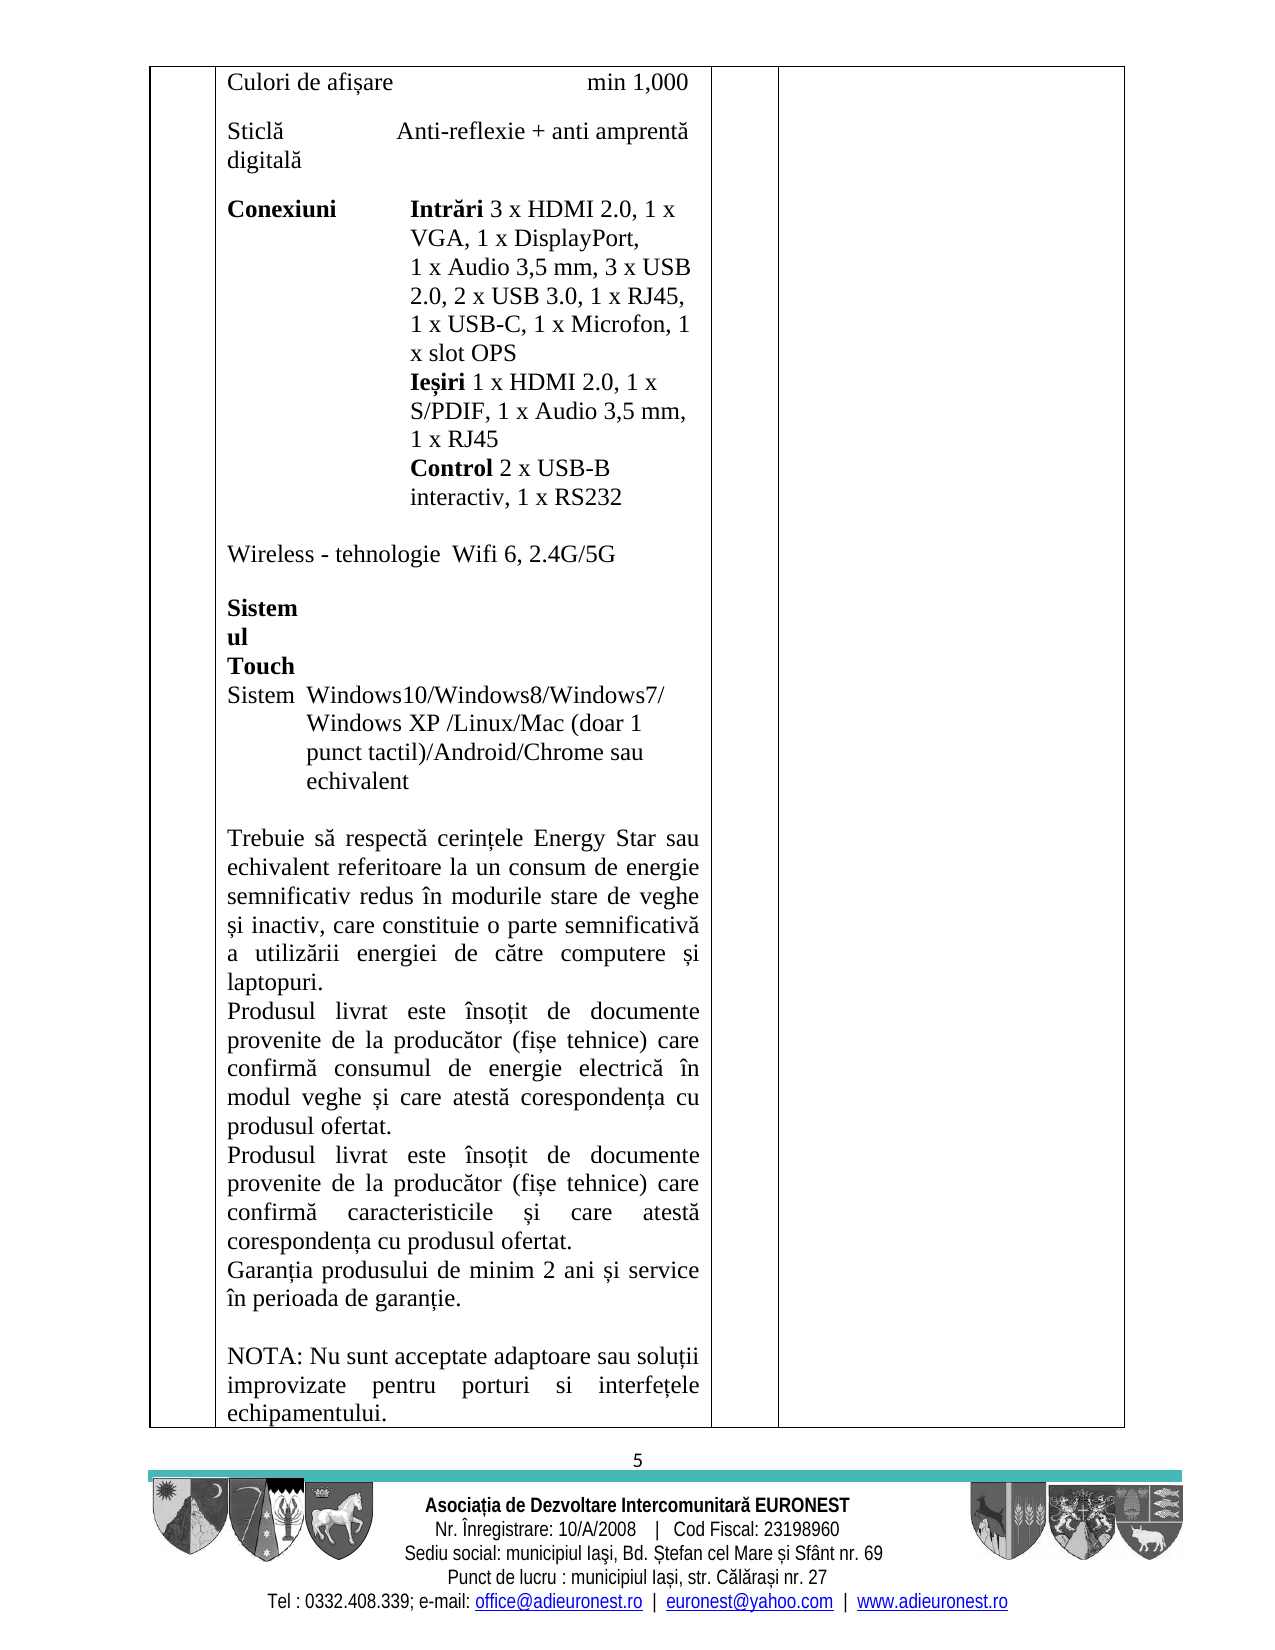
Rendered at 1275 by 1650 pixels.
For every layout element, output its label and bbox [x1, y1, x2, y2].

table_cell [779, 67, 1124, 1427]
table_cell [712, 67, 778, 1427]
table_cell [151, 67, 215, 1427]
table_cell [216, 67, 711, 1427]
